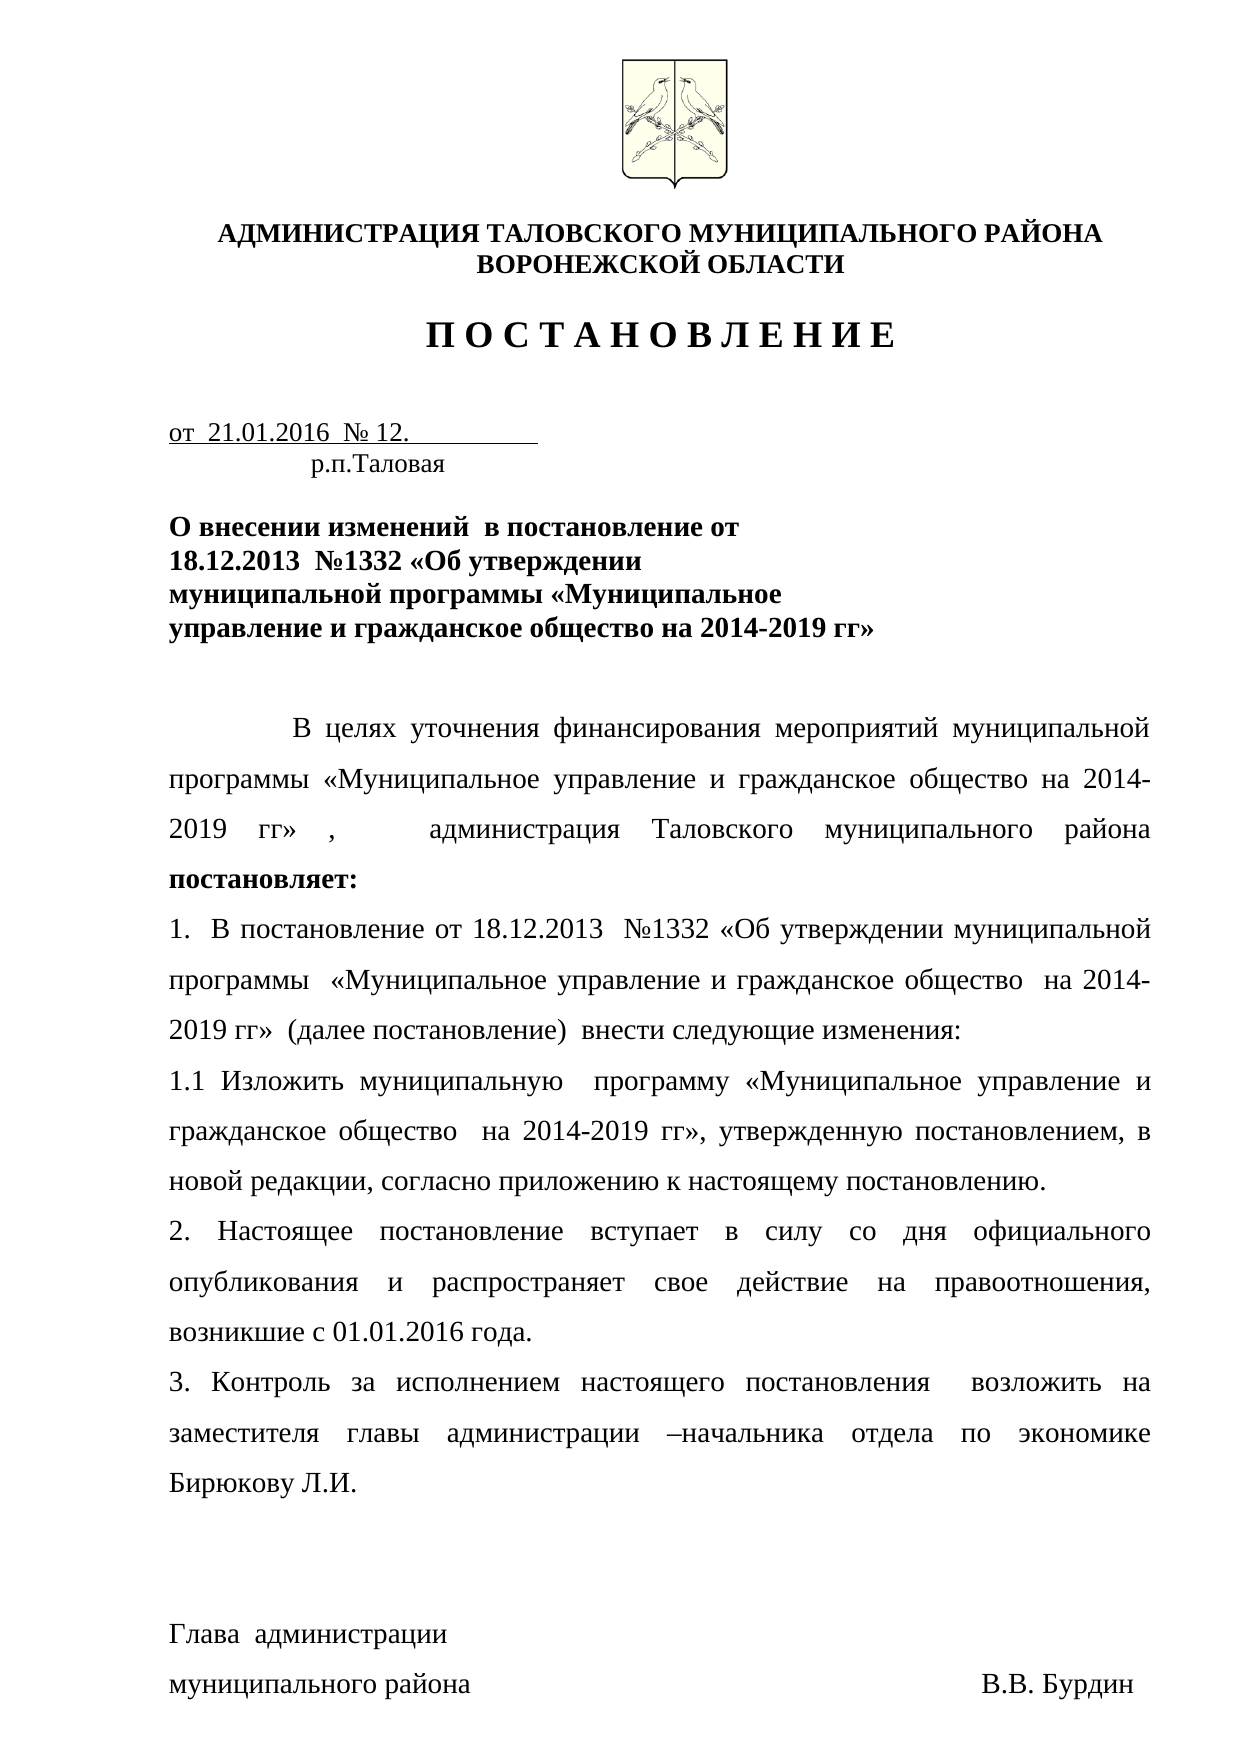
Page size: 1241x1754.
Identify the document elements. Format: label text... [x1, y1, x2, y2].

text управление и гражданское общество на 2014-2019 гг» [169, 610, 1152, 643]
text 1.1 Изложить муниципальную программу «Муниципальное управление и гражданское общество на 2014-2019 гг», утвержденную постановлением, в новой редакции, согласно приложению к настоящему постановлению. [169, 1063, 1152, 1197]
picture [619, 58, 730, 189]
text Глава администрации [169, 1616, 1152, 1649]
text П О С Т А Н О В Л Е Н И Е [169, 313, 1152, 356]
text от 21.01.2016 № 12. [169, 416, 1152, 447]
text 3. Контроль за исполнением настоящего постановления возложить на заместителя главы администрации –начальника отдела по экономике Бирюкову Л.И. [169, 1364, 1152, 1499]
text ВОРОНЕЖСКОЙ ОБЛАСТИ [169, 248, 1152, 279]
text 1. В постановление от 18.12.2013 №1332 «Об утверждении муниципальной программы «Муниципальное управление и гражданское общество на 2014-2019 гг» (далее постановление) внести следующие изменения: [169, 912, 1152, 1046]
text О внесении изменений в постановление от [169, 509, 1152, 543]
text р.п.Таловая [169, 447, 1152, 478]
list 2. Настоящее постановление вступает в силу со дня официального опубликования и распространяет свое действие на правоотношения, возникшие с 01.01.2016 года. [169, 1213, 1152, 1348]
text муниципального района В.В. Бурдин [169, 1666, 1152, 1700]
text муниципальной программы «Муниципальное [169, 576, 1152, 610]
text 18.12.2013 №1332 «Об утверждении [169, 543, 1152, 576]
text АДМИНИСТРАЦИЯ ТАЛОВСКОГО МУНИЦИПАЛЬНОГО РАЙОНА [169, 217, 1152, 248]
text В целях уточнения финансирования мероприятий муниципальной программы «Муниципальное управление и гражданское общество на 2014-2019 гг» , администрация Таловского муниципального района постановляет: [169, 710, 1152, 895]
